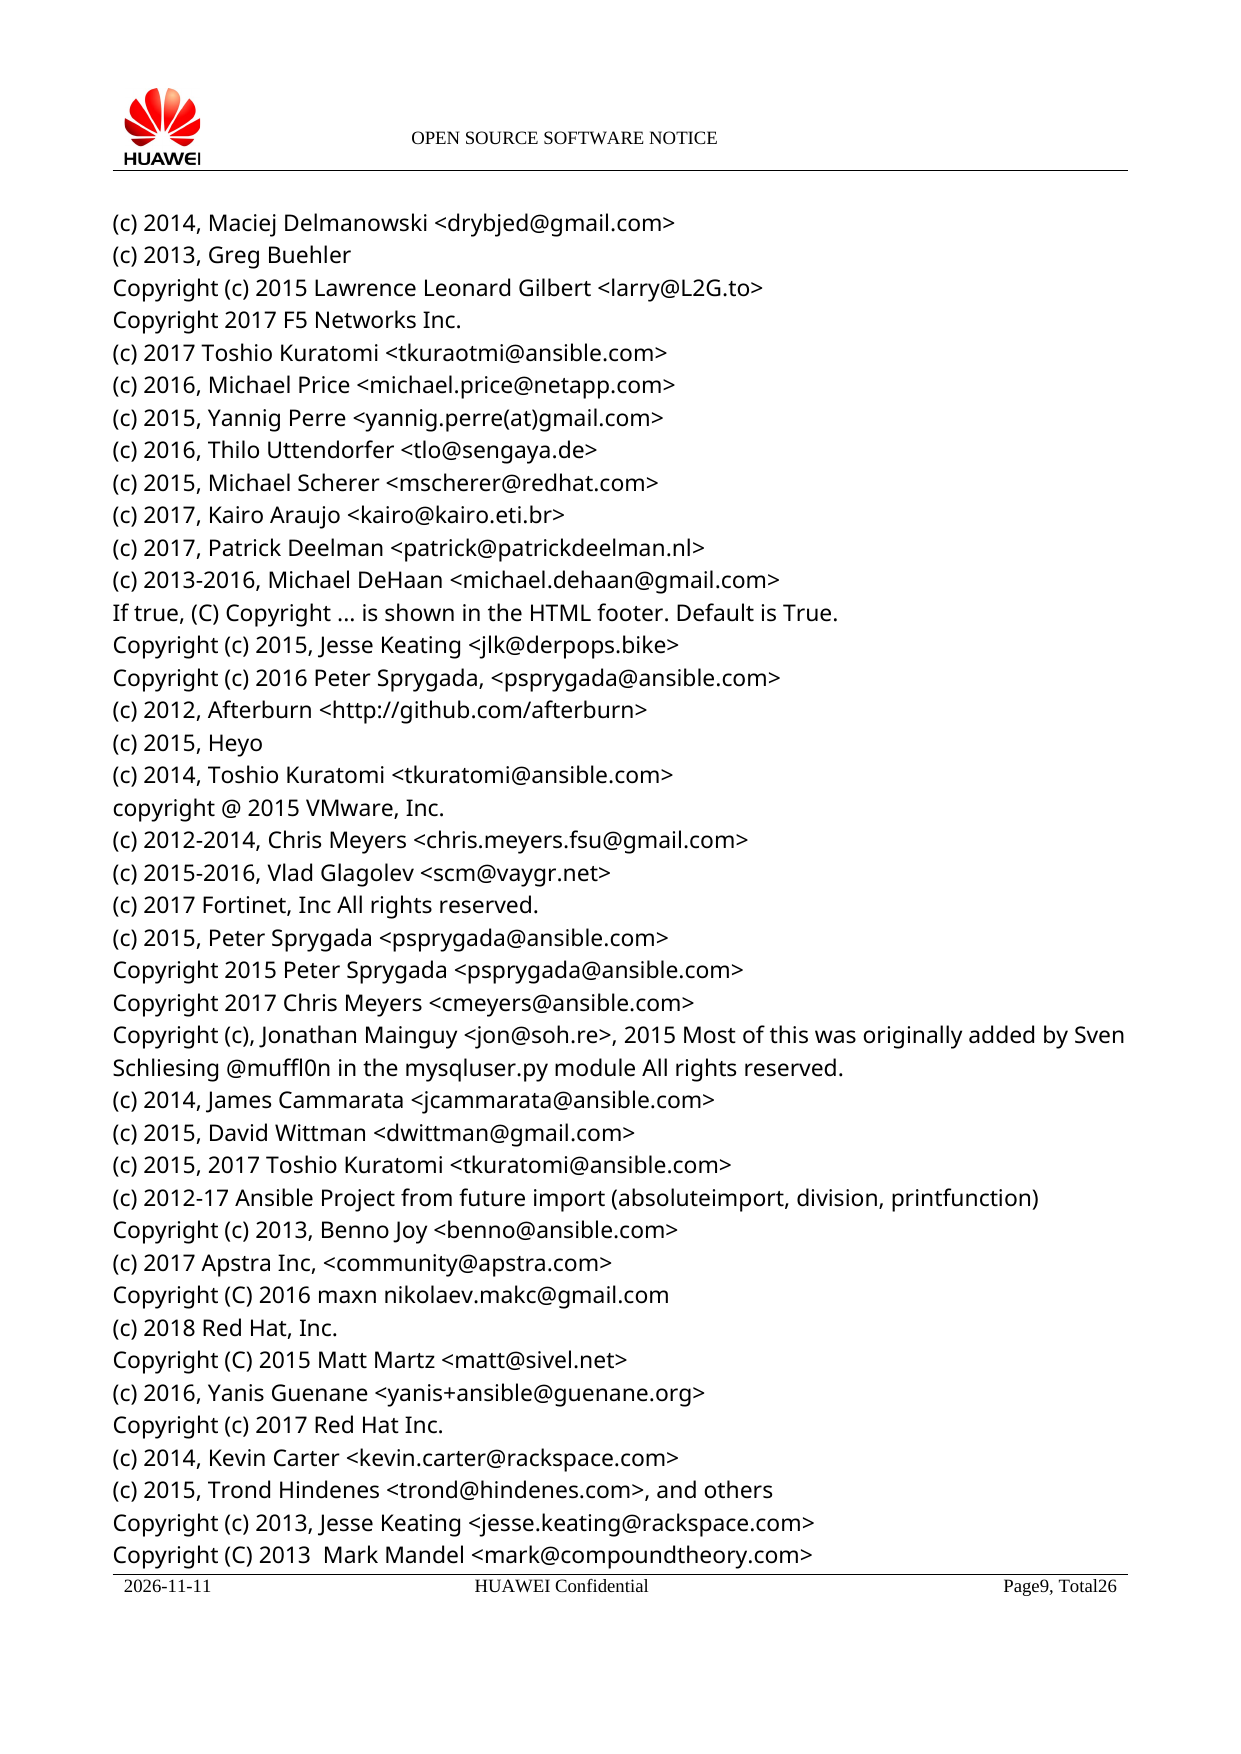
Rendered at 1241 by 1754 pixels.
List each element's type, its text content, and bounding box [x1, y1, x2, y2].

picture [124, 88, 201, 165]
